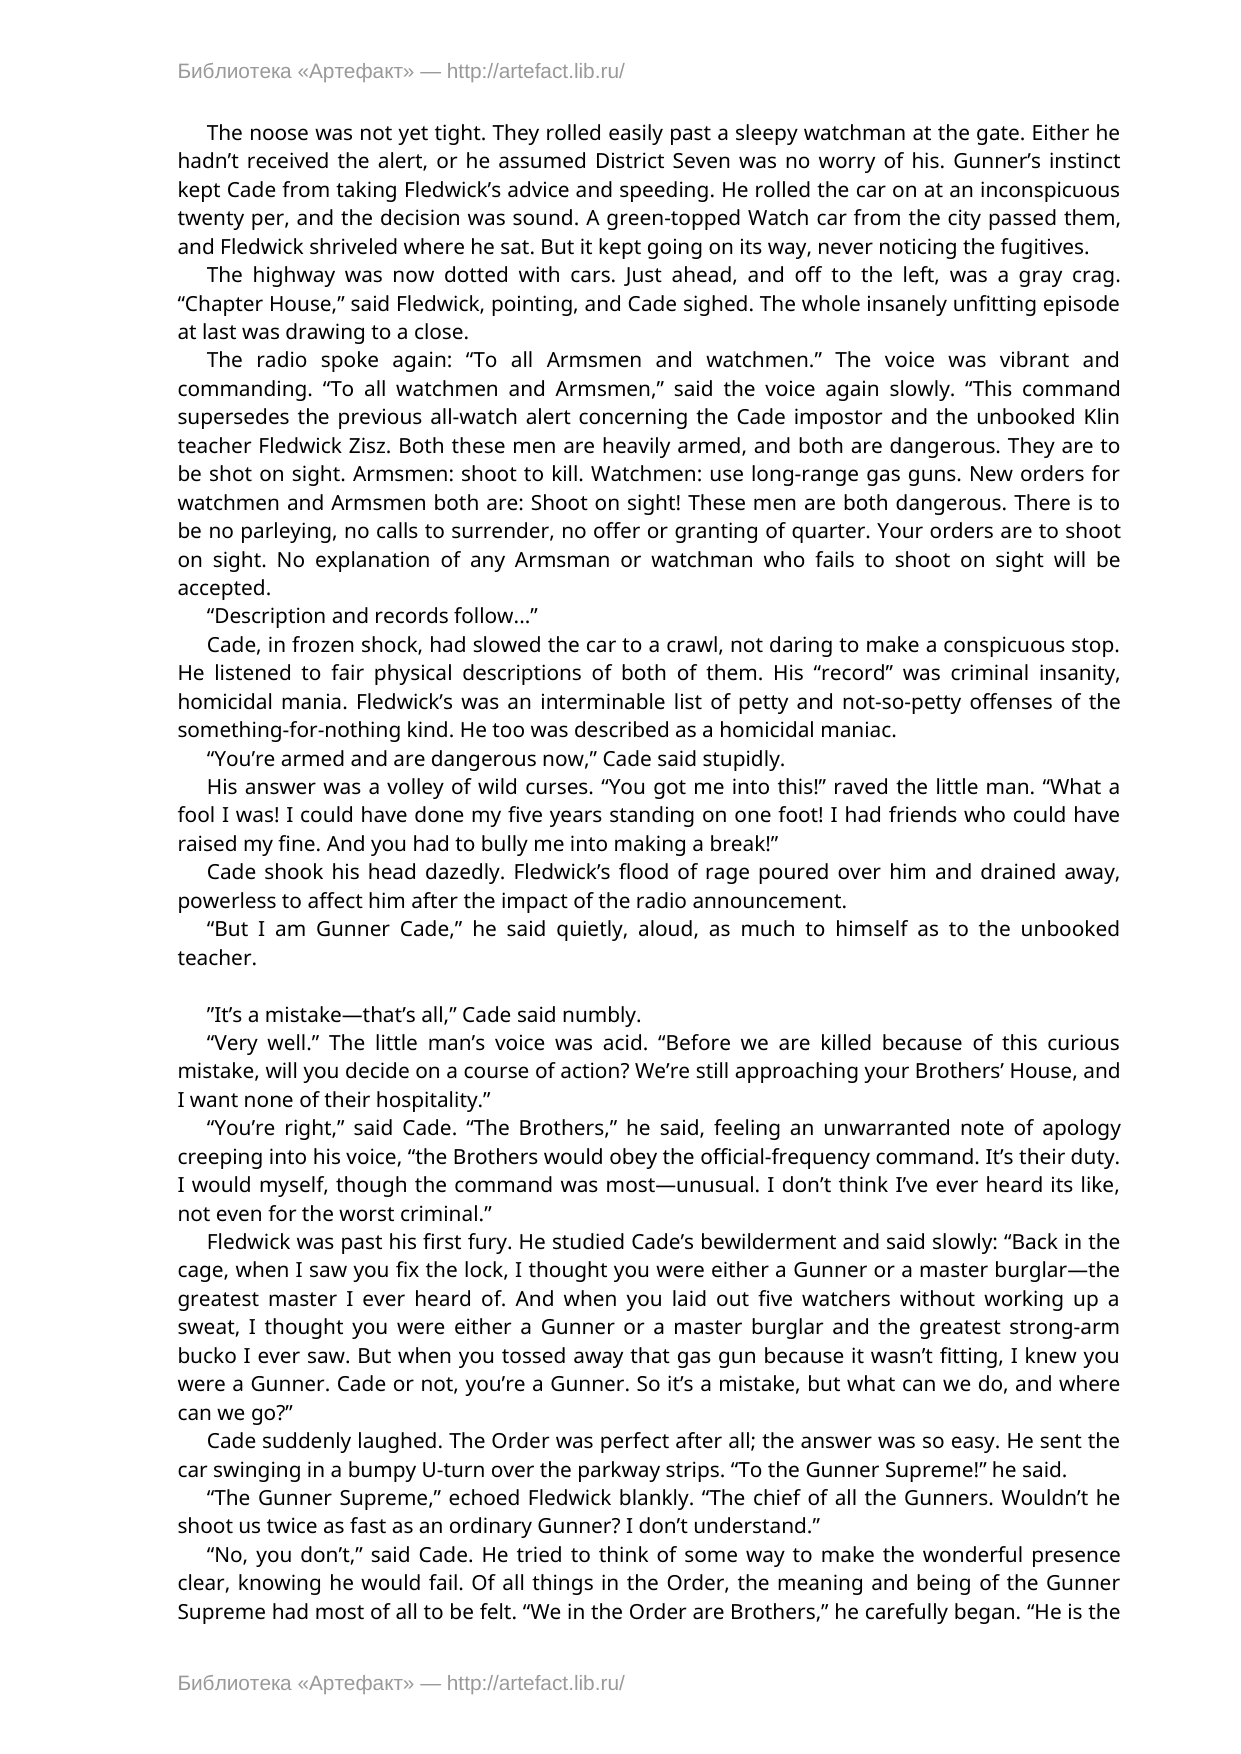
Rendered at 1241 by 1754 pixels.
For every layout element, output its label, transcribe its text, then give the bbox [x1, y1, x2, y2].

text The radio spoke again: “To all Armsmen and watchmen.” The voice was vibrant and commanding. “To all watchmen and Armsmen,” said the voice again slowly. “This command supersedes the previous all-watch alert concerning the Cade impostor and the unbooked Klin teacher Fledwick Zisz. Both these men are heavily armed, and both are dangerous. They are to be shot on sight. Armsmen: shoot to kill. Watchmen: use long-range gas guns. New orders for watchmen and Armsmen both are: Shoot on sight! These men are both dangerous. There is to be no parleying, no calls to surrender, no offer or granting of quarter. Your orders are to shoot on sight. No explanation of any Armsman or watchman who fails to shoot on sight will be accepted. [177, 346, 1122, 602]
text His answer was a volley of wild curses. “You got me into this!” raved the little man. “What a fool I was! I could have done my five years standing on one foot! I had friends who could have raised my fine. And you had to bully me into making a break!” [177, 772, 1122, 857]
text Cade shook his head dazedly. Fledwick’s flood of rage poured over him and drained away, powerless to affect him after the impact of the radio announcement. [177, 857, 1122, 914]
text “You’re armed and are dangerous now,” Cade said stupidly. [177, 744, 1122, 772]
text “Description and records follow...” [177, 602, 1122, 630]
text Cade, in frozen shock, had slowed the car to a crawl, not daring to make a conspicuous stop. He listened to fair physical descriptions of both of them. His “record” was criminal insanity, homicidal mania. Fledwick’s was an interminable list of petty and not-so-petty offenses of the something-for-nothing kind. He too was described as a homicidal maniac. [177, 630, 1122, 744]
text Cade suddenly laughed. The Order was perfect after all; the answer was so easy. He sent the car swinging in a bumpy U-turn over the parkway strips. “To the Gunner Supreme!” he said. [177, 1426, 1122, 1483]
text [177, 1540, 1122, 1625]
text “Very well.” The little man’s voice was acid. “Before we are killed because of this curious mistake, will you decide on a course of action? We’re still approaching your Brothers’ House, and I want none of their hospitality.” [177, 1028, 1122, 1113]
text The highway was now dotted with cars. Just ahead, and off to the left, was a gray crag. “Chapter House,” said Fledwick, pointing, and Cade sighed. The whole insanely unfitting episode at last was drawing to a close. [177, 260, 1122, 346]
text “You’re right,” said Cade. “The Brothers,” he said, feeling an unwarranted note of apology creeping into his voice, “the Brothers would obey the official-frequency command. It’s their duty. I would myself, though the command was most—unusual. I don’t think I’ve ever heard its like, not even for the worst criminal.” [177, 1113, 1122, 1227]
text ”It’s a mistake—that’s all,” Cade said numbly. [177, 1000, 1122, 1028]
text “But I am Gunner Cade,” he said quietly, aloud, as much to himself as to the unbooked teacher. [177, 914, 1122, 971]
text Fledwick was past his first fury. He studied Cade’s bewilderment and said slowly: “Back in the cage, when I saw you fix the lock, I thought you were either a Gunner or a master burglar—the greatest master I ever heard of. And when you laid out five watchers without working up a sweat, I thought you were either a Gunner or a master burglar and the greatest strong-arm bucko I ever saw. But when you tossed away that gas gun because it wasn’t fitting, I knew you were a Gunner. Cade or not, you’re a Gunner. So it’s a mistake, but what can we do, and where can we go?” [177, 1227, 1122, 1426]
text “The Gunner Supreme,” echoed Fledwick blankly. “The chief of all the Gunners. Wouldn’t he shoot us twice as fast as an ordinary Gunner? I don’t understand.” [177, 1483, 1122, 1540]
text The noose was not yet tight. They rolled easily past a sleepy watchman at the gate. Either he hadn’t received the alert, or he assumed District Seven was no worry of his. Gunner’s instinct kept Cade from taking Fledwick’s advice and speeding. He rolled the car on at an inconspicuous twenty per, and the decision was sound. A green-topped Watch car from the city passed them, and Fledwick shriveled where he sat. But it kept going on its way, never noticing the fugitives. [177, 118, 1122, 260]
